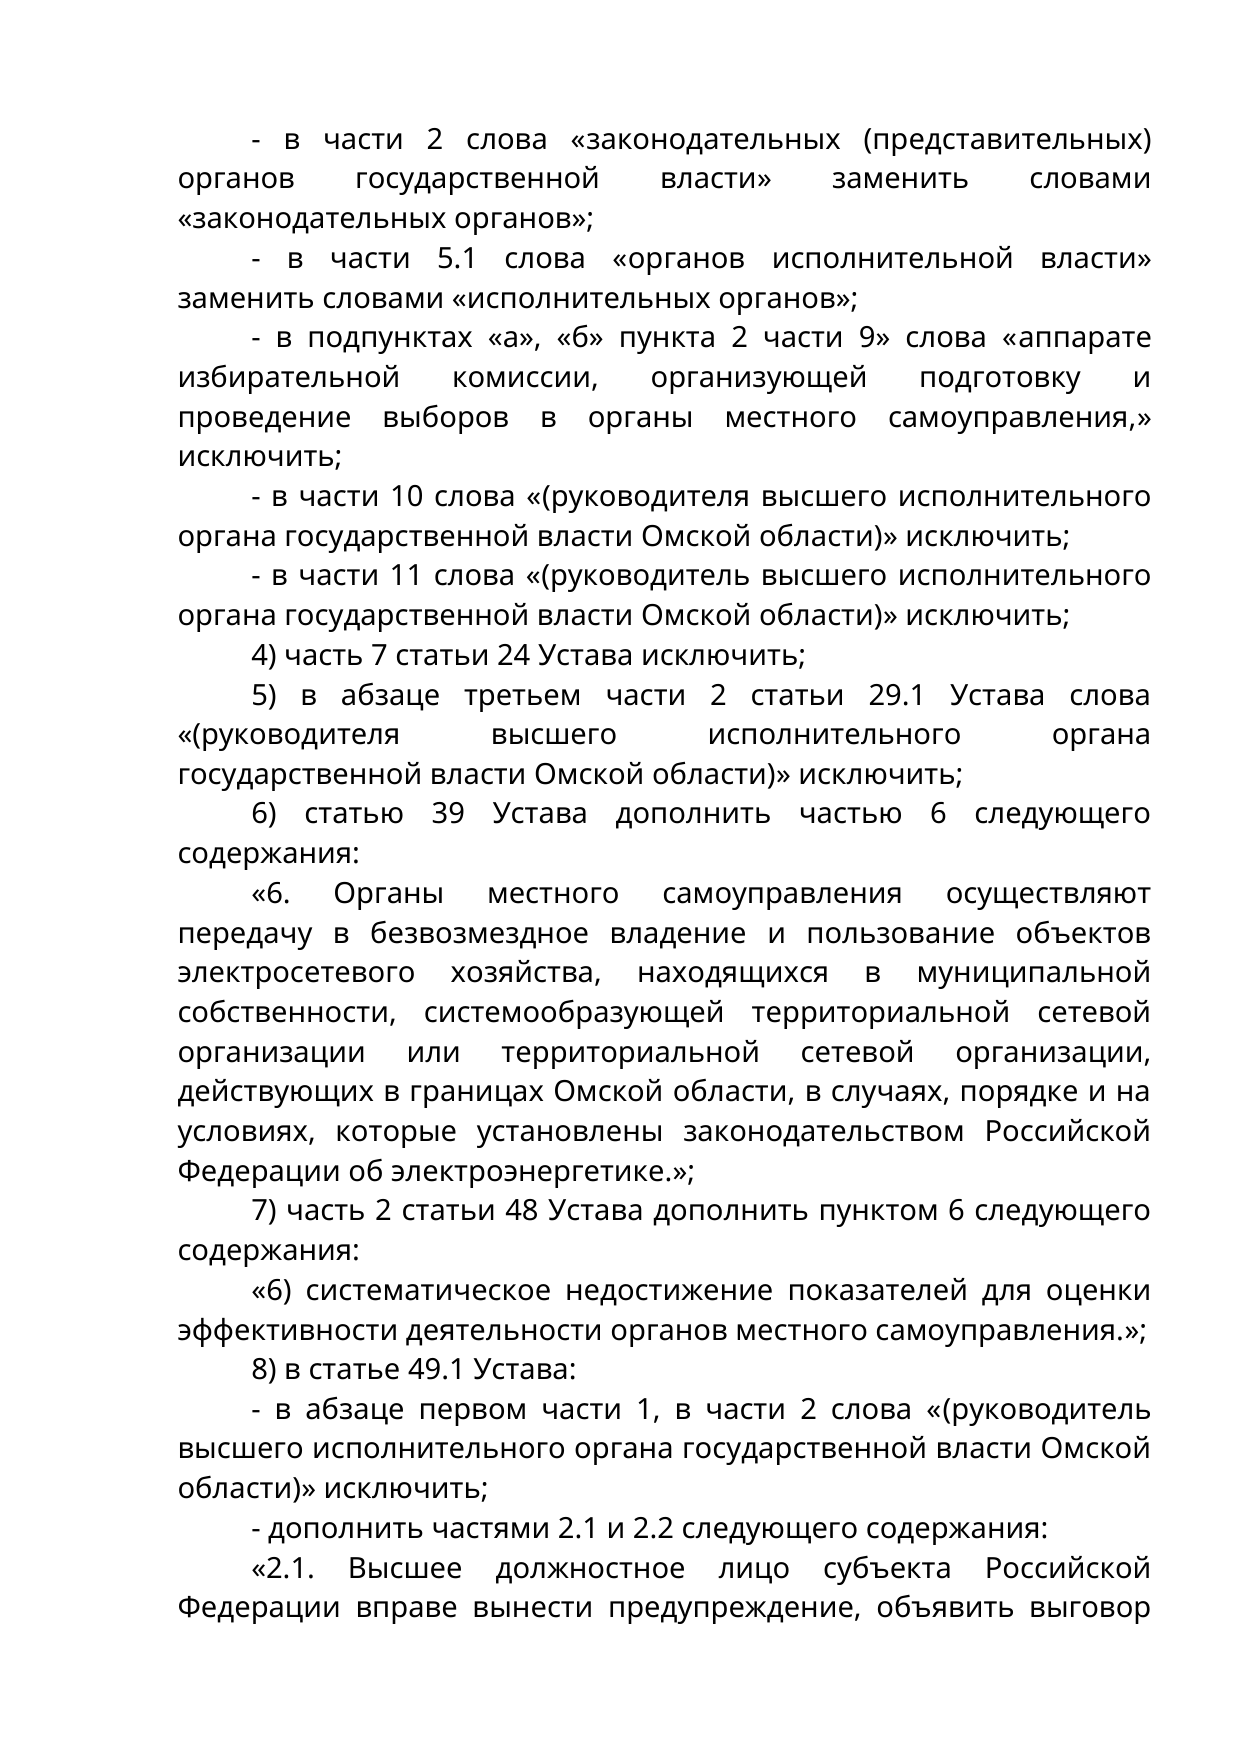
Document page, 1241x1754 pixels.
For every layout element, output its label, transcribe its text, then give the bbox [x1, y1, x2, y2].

text - в абзаце первом части 1, в части 2 слова «(руководитель высшего исполнительного органа государственной власти Омской области)» исключить; [177, 1388, 1152, 1507]
text 5) в абзаце третьем части 2 статьи 29.1 Устава слова «(руководителя высшего исполнительного органа государственной власти Омской области)» исключить; [177, 674, 1152, 793]
text 7) часть 2 статьи 48 Устава дополнить пунктом 6 следующего содержания: [177, 1190, 1152, 1269]
text «6) систематическое недостижение показателей для оценки эффективности деятельности органов местного самоуправления.»; [177, 1269, 1152, 1348]
text 6) статью 39 Устава дополнить частью 6 следующего содержания: [177, 793, 1152, 872]
text - дополнить частями 2.1 и 2.2 следующего содержания: [177, 1507, 1152, 1547]
text - в части 5.1 слова «органов исполнительной власти» заменить словами «исполнительных органов»; [177, 237, 1152, 317]
text - в части 11 слова «(руководитель высшего исполнительного органа государственной власти Омской области)» исключить; [177, 555, 1152, 634]
text - в подпунктах «а», «б» пункта 2 части 9» слова «аппарате избирательной комиссии, организующей подготовку и проведение выборов в органы местного самоуправления,» исключить; [177, 317, 1152, 475]
text 4) часть 7 статьи 24 Устава исключить; [177, 634, 1152, 674]
text 8) в статье 49.1 Устава: [177, 1348, 1152, 1388]
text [177, 1547, 1152, 1626]
text «6. Органы местного самоуправления осуществляют передачу в безвозмездное владение и пользование объектов электросетевого хозяйства, находящихся в муниципальной собственности, системообразующей территориальной сетевой организации или территориальной сетевой организации, действующих в границах Омской области, в случаях, порядке и на условиях, которые установлены законодательством Российской Федерации об электроэнергетике.»; [177, 872, 1152, 1190]
text - в части 10 слова «(руководителя высшего исполнительного органа государственной власти Омской области)» исключить; [177, 475, 1152, 555]
text - в части 2 слова «законодательных (представительных) органов государственной власти» заменить словами «законодательных органов»; [177, 118, 1152, 237]
